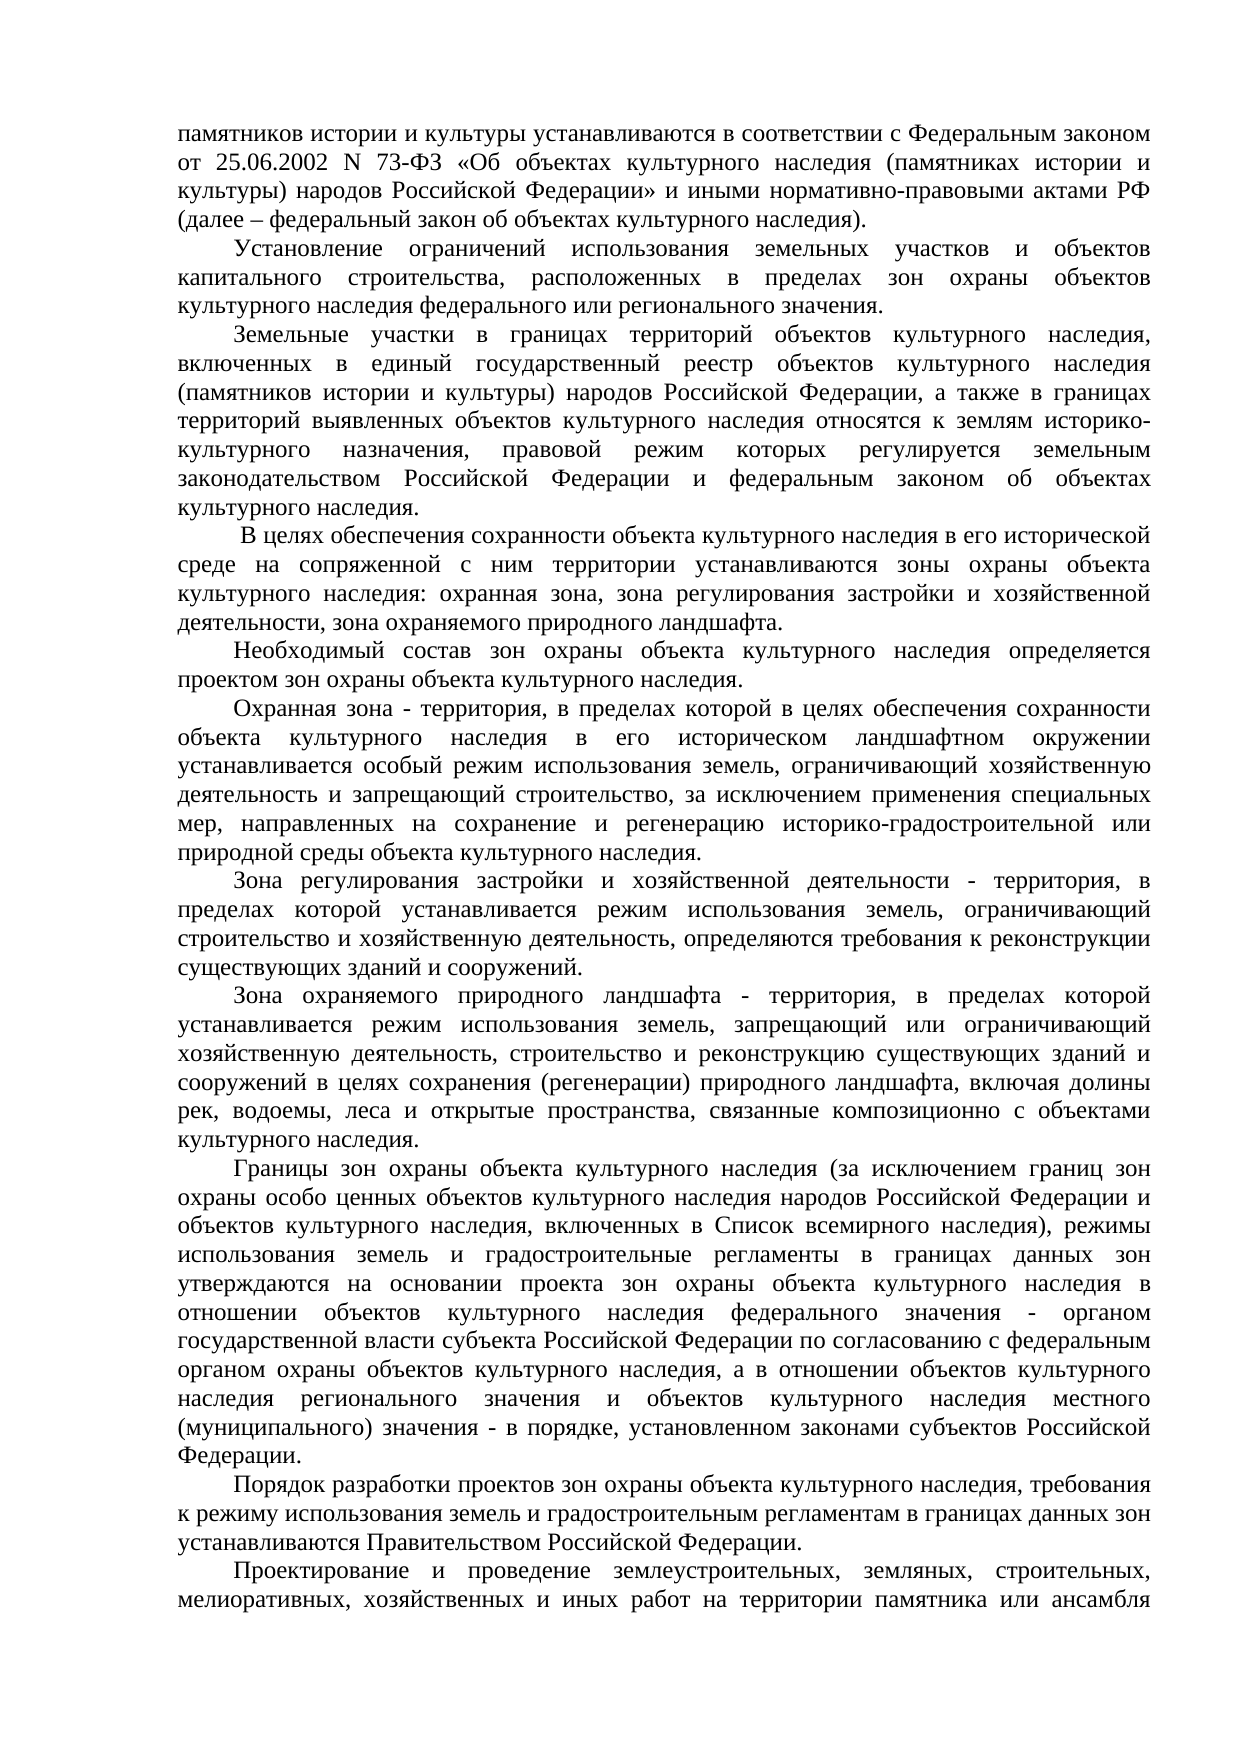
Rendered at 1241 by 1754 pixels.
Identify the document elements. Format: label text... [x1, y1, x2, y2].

text Границы зон охраны объекта культурного наследия (за исключением границ зон охраны особо ценных объектов культурного наследия народов Российской Федерации и объектов культурного наследия, включенных в Список всемирного наследия), режимы использования земель и градостроительные регламенты в границах данных зон утверждаются на основании проекта зон охраны объекта культурного наследия в отношении объектов культурного наследия федерального значения - органом государственной власти субъекта Российской Федерации по согласованию с федеральным органом охраны объектов культурного наследия, а в отношении объектов культурного наследия регионального значения и объектов культурного наследия местного (муниципального) значения - в порядке, установленном законами субъектов Российской Федерации. [177, 1153, 1152, 1469]
text В целях обеспечения сохранности объекта культурного наследия в его исторической среде на сопряженной с ним территории устанавливаются зоны охраны объекта культурного наследия: охранная зона, зона регулирования застройки и хозяйственной деятельности, зона охраняемого природного ландшафта. [177, 521, 1152, 636]
text Зона охраняемого природного ландшафта - территория, в пределах которой устанавливается режим использования земель, запрещающий или ограничивающий хозяйственную деятельность, строительство и реконструкцию существующих зданий и сооружений в целях сохранения (регенерации) природного ландшафта, включая долины рек, водоемы, леса и открытые пространства, связанные композиционно с объектами культурного наследия. [177, 981, 1152, 1153]
text Необходимый состав зон охраны объекта культурного наследия определяется проектом зон охраны объекта культурного наследия. [177, 636, 1152, 693]
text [177, 1556, 1152, 1613]
text Охранная зона - территория, в пределах которой в целях обеспечения сохранности объекта культурного наследия в его историческом ландшафтном окружении устанавливается особый режим использования земель, ограничивающий хозяйственную деятельность и запрещающий строительство, за исключением применения специальных мер, направленных на сохранение и регенерацию историко-градостроительной или природной среды объекта культурного наследия. [177, 693, 1152, 866]
text Установление ограничений использования земельных участков и объектов капитального строительства, расположенных в пределах зон охраны объектов культурного наследия федерального или регионального значения. [177, 233, 1152, 319]
text Зона регулирования застройки и хозяйственной деятельности - территория, в пределах которой устанавливается режим использования земель, ограничивающий строительство и хозяйственную деятельность, определяются требования к реконструкции существующих зданий и сооружений. [177, 866, 1152, 981]
text Порядок разработки проектов зон охраны объекта культурного наследия, требования к режиму использования земель и градостроительным регламентам в границах данных зон устанавливаются Правительством Российской Федерации. [177, 1469, 1152, 1556]
text Земельные участки в границах территорий объектов культурного наследия, включенных в единый государственный реестр объектов культурного наследия (памятников истории и культуры) народов Российской Федерации, а также в границах территорий выявленных объектов культурного наследия относятся к землям историко-культурного назначения, правовой режим которых регулируется земельным законодательством Российской Федерации и федеральным законом об объектах культурного наследия. [177, 319, 1152, 521]
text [177, 118, 1152, 233]
